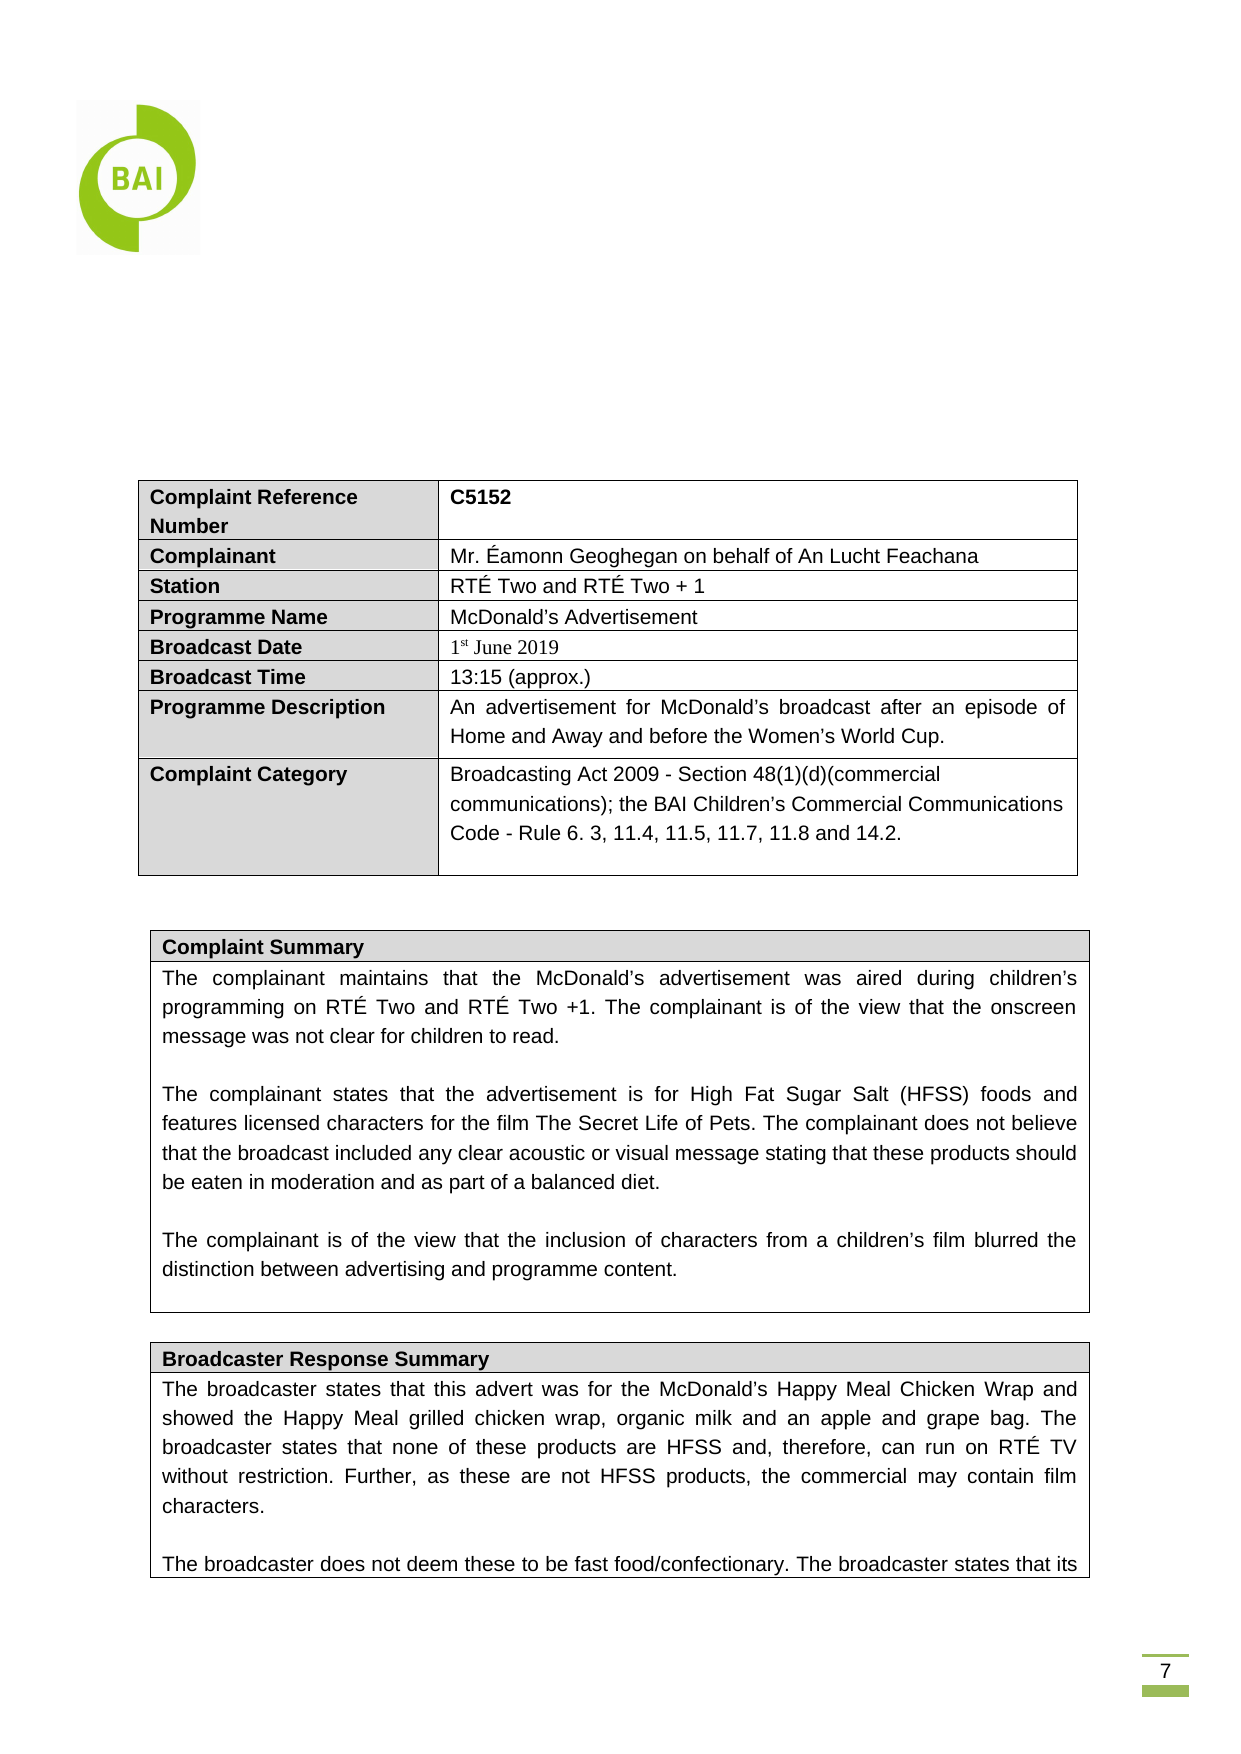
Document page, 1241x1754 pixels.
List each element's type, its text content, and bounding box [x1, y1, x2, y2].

table_cell Programme Name [139, 601, 438, 630]
table_cell McDonald’s Advertisement [439, 601, 1077, 630]
table_header Complaint Reference Number [139, 481, 438, 539]
table_cell Broadcast Date [139, 631, 438, 660]
table_cell Programme Description [139, 691, 438, 757]
table_header Complaint Summary [151, 931, 1089, 961]
table_cell Complainant [139, 540, 438, 569]
table_cell Station [139, 571, 438, 600]
table_cell Mr. Éamonn Geoghegan on behalf of An Lucht Feachana [439, 540, 1077, 569]
table_cell Broadcast Time [139, 661, 438, 690]
table_cell The complainant maintains that the McDonald’s advertisement was aired during children’s programming on RTÉ Two and RTÉ Two +1. The complainant is of the view that the onscreen message was not clear for children to read. The complainant states that the advertisement is for High Fat Sugar Salt (HFSS) foods and features licensed characters for the film The Secret Life of Pets. The complainant does not believe that the broadcast included any clear acoustic or visual message stating that these products should be eaten in moderation and as part of a balanced diet. The complainant is of the view that the inclusion of characters from a children’s film blurred the distinction between advertising and programme content. [151, 962, 1089, 1312]
table_cell RTÉ Two and RTÉ Two + 1 [439, 571, 1077, 600]
table_header C5152 [439, 481, 1077, 539]
table_cell Broadcasting Act 2009 - Section 48(1)(d)(commercial communications); the BAI Children’s Commercial Communications Code - Rule 6. 3, 11.4, 11.5, 11.7, 11.8 and 14.2. [439, 759, 1077, 875]
table_header Broadcaster Response Summary [151, 1343, 1089, 1372]
table_cell An advertisement for McDonald’s broadcast after an episode of Home and Away and before the Women’s World Cup. [439, 691, 1077, 757]
table_cell 13:15 (approx.) [439, 661, 1077, 690]
table_cell Complaint Category [139, 759, 438, 875]
table_cell 1st June 2019 [439, 631, 1077, 660]
picture [76, 100, 201, 255]
